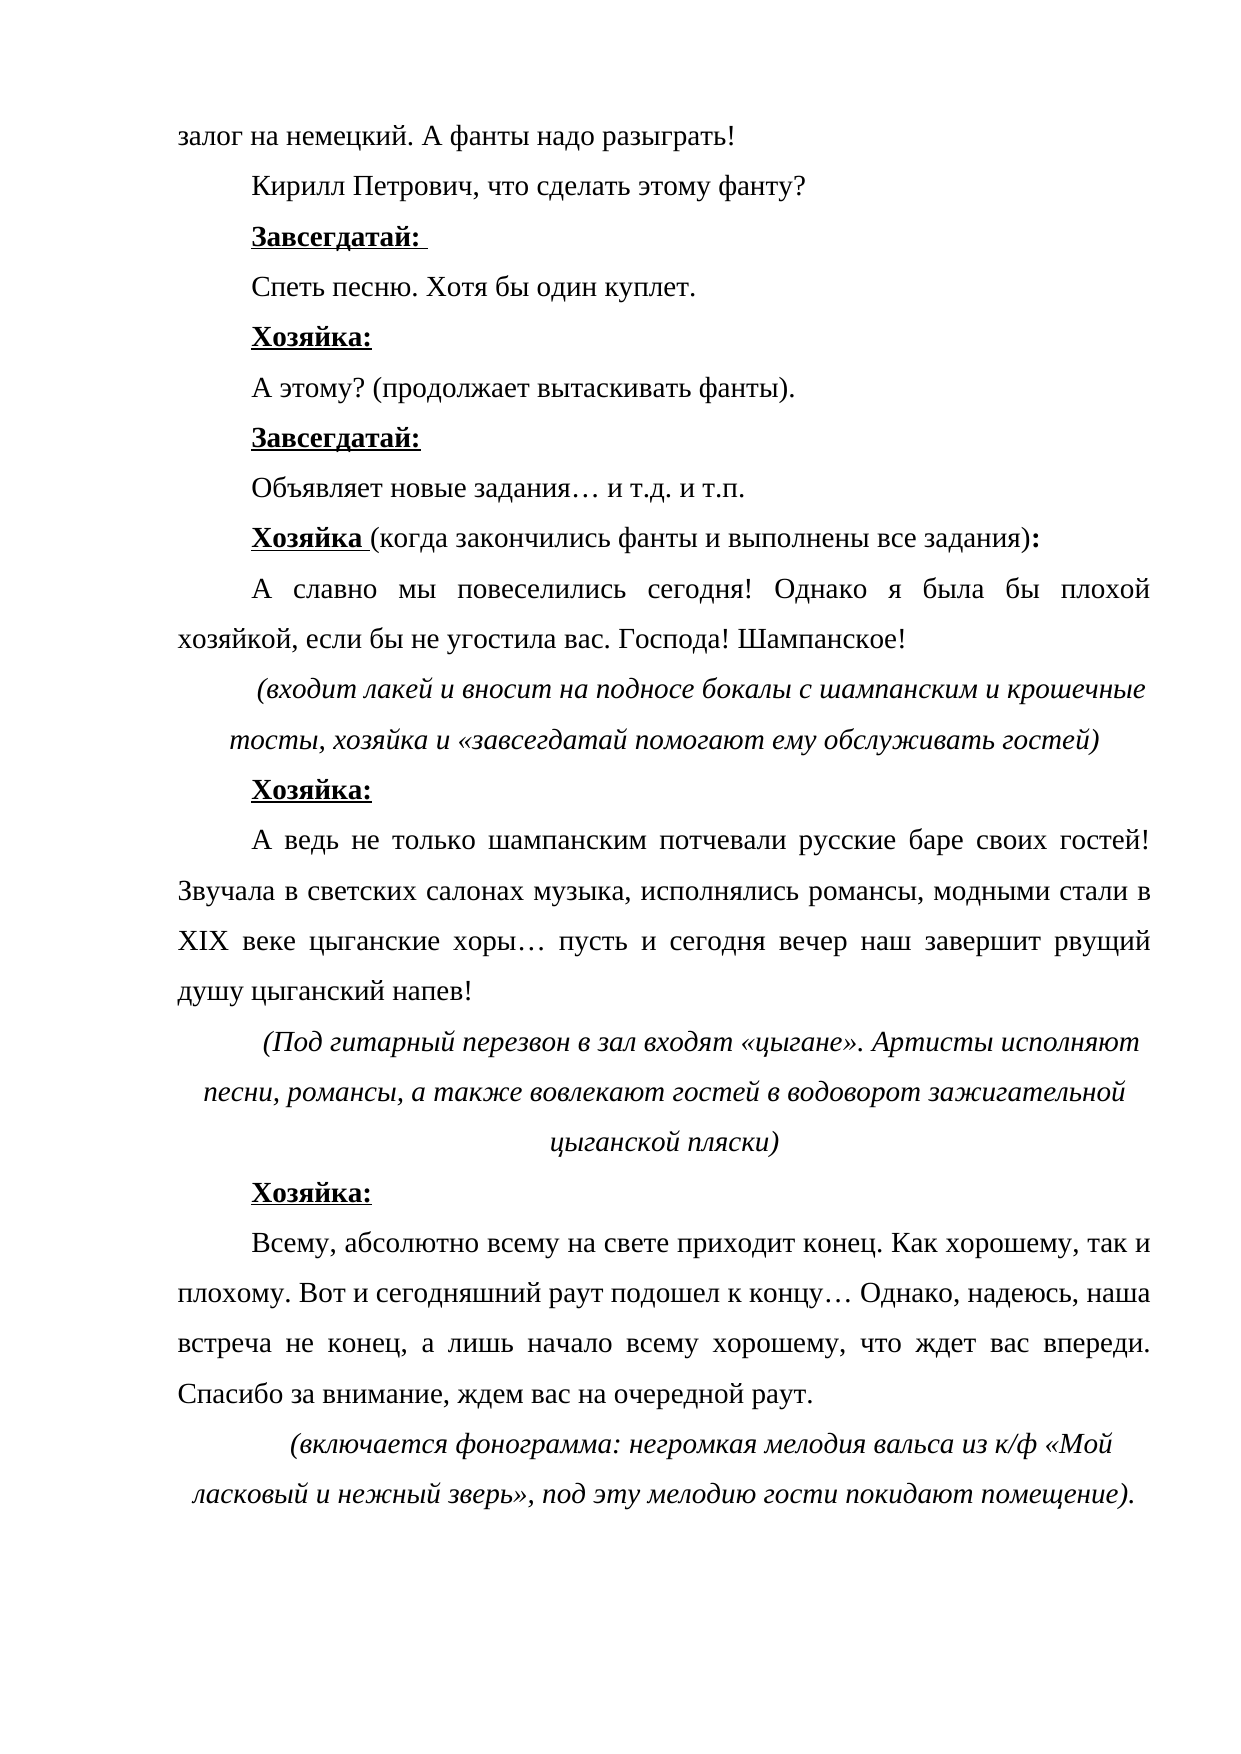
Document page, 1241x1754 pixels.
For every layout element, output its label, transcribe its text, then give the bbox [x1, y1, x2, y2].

list Спеть песню. Хотя бы один куплет. [177, 269, 1152, 303]
list Кирилл Петрович, что сделать этому фанту? [177, 168, 1152, 202]
list Объявляет новые задания… и т.д. и т.п. [177, 470, 1152, 504]
list А славно мы повеселились сегодня! Однако я была бы плохой хозяйкой, если бы не угостила вас. Господа! Шампанское! [177, 571, 1152, 655]
list (включается фонограмма: негромкая мелодия вальса из к/ф «Мой ласковый и нежный зверь», под эту мелодию гости покидают помещение). [177, 1426, 1152, 1510]
list Всему, абсолютно всему на свете приходит конец. Как хорошему, так и плохому. Вот и сегодняшний раут подошел к концу… Однако, надеюсь, наша встреча не конец, а лишь начало всему хорошему, что ждет вас впереди. Спасибо за внимание, ждем вас на очередной раут. [177, 1225, 1152, 1409]
list (входит лакей и вносит на подносе бокалы с шампанским и крошечные тосты, хозяйка и «завсегдатай помогают ему обслуживать гостей) [177, 672, 1152, 755]
list Хозяйка (когда закончились фанты и выполнены все задания): [177, 521, 1152, 554]
list Завсегдатай: [177, 420, 1152, 453]
list А ведь не только шампанским потчевали русские баре своих гостей! Звучала в светских салонах музыка, исполнялись романсы, модными стали в XIX веке цыганские хоры… пусть и сегодня вечер наш завершит рвущий душу цыганский напев! [177, 822, 1152, 1007]
list Хозяйка: [177, 319, 1152, 353]
list А этому? (продолжает вытаскивать фанты). [177, 370, 1152, 403]
list Хозяйка: [177, 772, 1152, 806]
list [177, 118, 1152, 152]
list Завсегдатай: [177, 219, 1152, 252]
list Хозяйка: [177, 1175, 1152, 1208]
list (Под гитарный перезвон в зал входят «цыгане». Артисты исполняют песни, романсы, а также вовлекают гостей в водоворот зажигательной цыганской пляски) [177, 1024, 1152, 1158]
